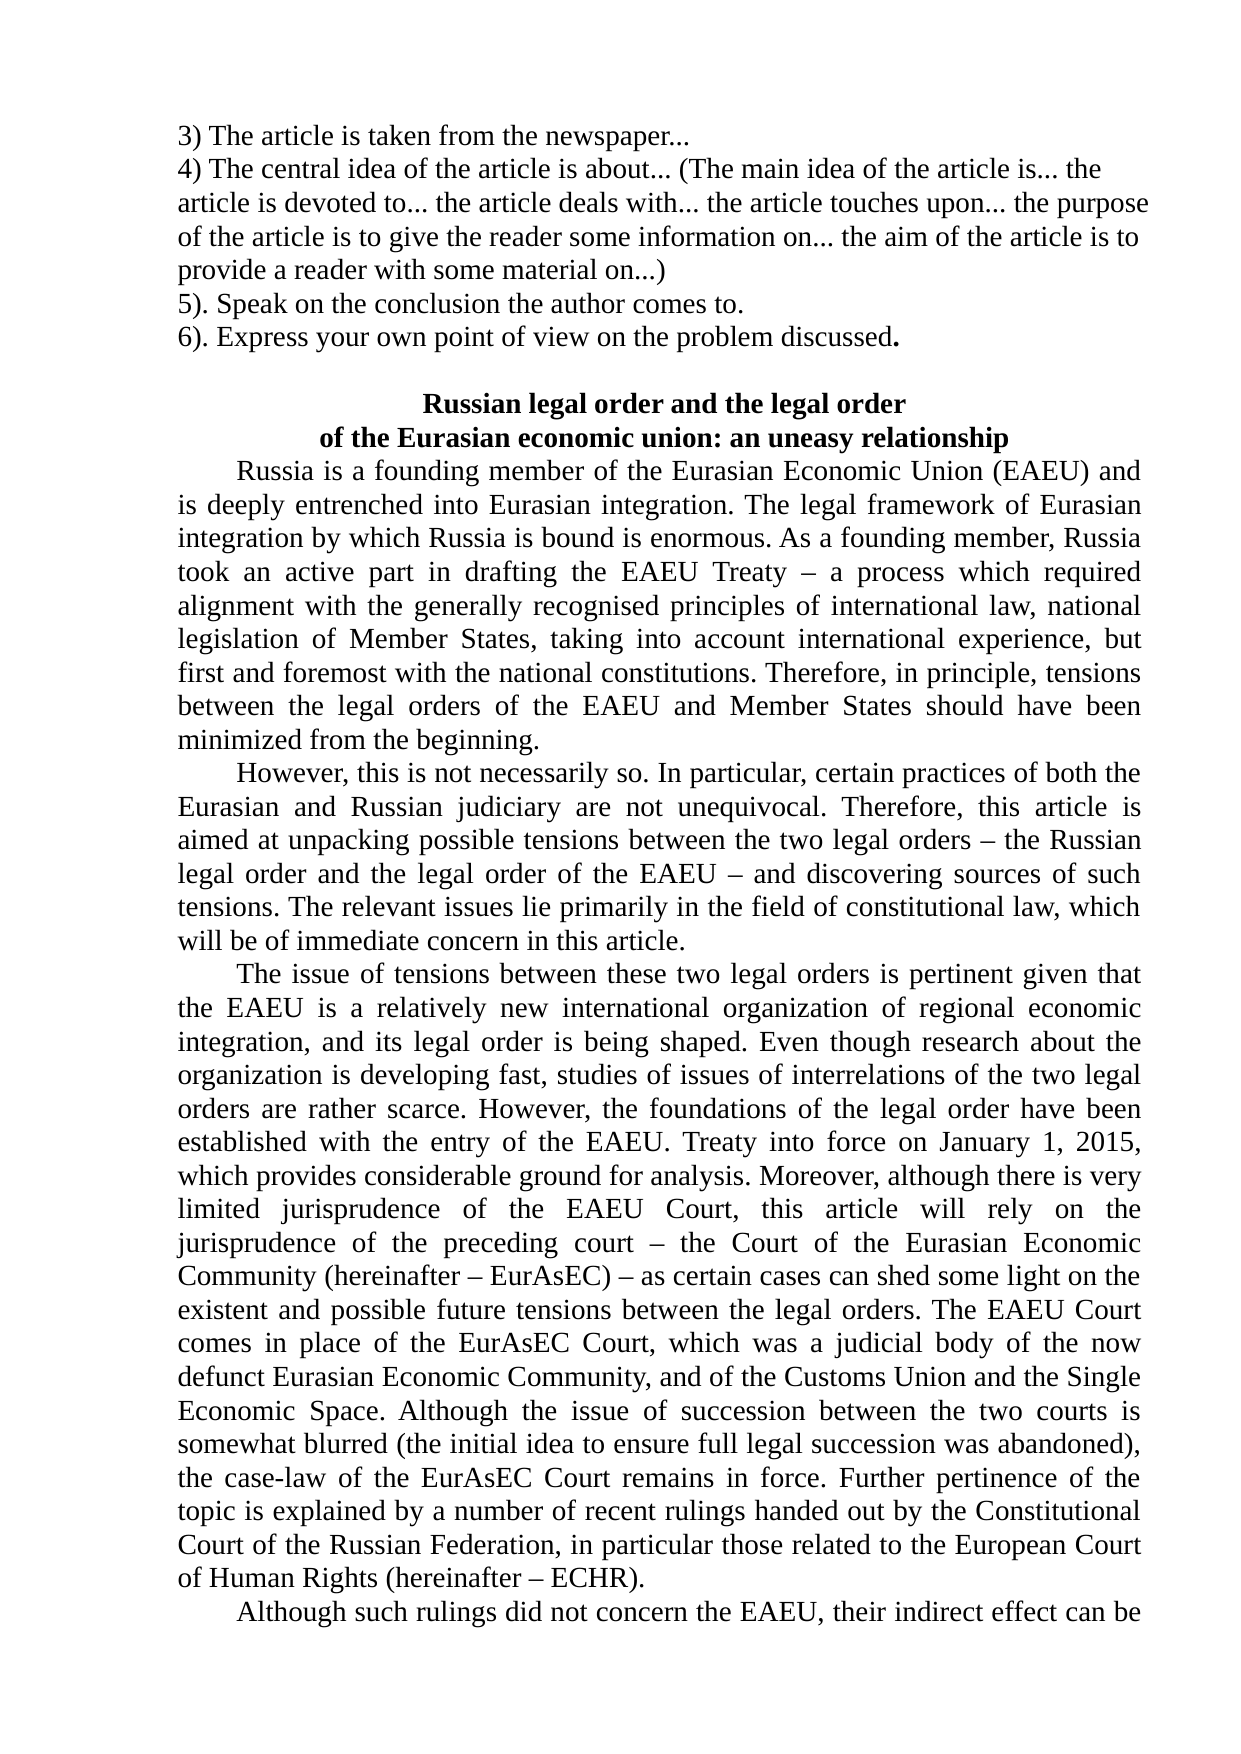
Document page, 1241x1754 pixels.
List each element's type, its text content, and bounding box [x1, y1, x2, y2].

text 6). Express your own point of view on the problem discussed. [177, 319, 1152, 353]
text Russian legal order and the legal order [177, 386, 1152, 420]
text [177, 1594, 1142, 1627]
text of the Eurasian economic union: an uneasy relationship [177, 420, 1152, 453]
text However, this is not necessarily so. In particular, certain practices of both the Eurasian and Russian judiciary are not unequivocal. Therefore, this article is aimed at unpacking possible tensions between the two legal orders – the Russian legal order and the legal order of the EAEU – and discovering sources of such tensions. The relevant issues lie primarily in the field of constitutional law, which will be of immediate concern in this article. [177, 755, 1142, 957]
text The issue of tensions between these two legal orders is pertinent given that the EAEU is a relatively new international organization of regional economic integration, and its legal order is being shaped. Even though research about the organization is developing fast, studies of issues of interrelations of the two legal orders are rather scarce. However, the foundations of the legal order have been established with the entry of the EAEU. Treaty into force on January 1, 2015, which provides considerable ground for analysis. Moreover, although there is very limited jurisprudence of the EAEU Court, this article will rely on the jurisprudence of the preceding court – the Court of the Eurasian Economic Community (hereinafter – EurAsEC) – as certain cases can shed some light on the existent and possible future tensions between the legal orders. The EAEU Court comes in place of the EurAsEC Court, which was a judicial body of the now defunct Eurasian Economic Community, and of the Customs Union and the Single Economic Space. Although the issue of succession between the two courts is somewhat blurred (the initial idea to ensure full legal succession was abandoned), the case-law of the EurAsEC Court remains in force. Further pertinence of the topic is explained by a number of recent rulings handed out by the Constitutional Court of the Russian Federation, in particular those related to the European Court of Human Rights (hereinafter – ECHR). [177, 957, 1142, 1594]
text Russia is a founding member of the Eurasian Economic Union (EAEU) and is deeply entrenched into Eurasian integration. The legal framework of Eurasian integration by which Russia is bound is enormous. As a founding member, Russia took an active part in drafting the EAEU Treaty – a process which required alignment with the generally recognised principles of international law, national legislation of Member States, taking into account international experience, but first and foremost with the national constitutions. Therefore, in principle, tensions between the legal orders of the EAEU and Member States should have been minimized from the beginning. [177, 453, 1142, 755]
text 3) The article is taken from the newspaper... [177, 118, 1152, 152]
text 4) The central idea of the article is about... (The main idea of the article is... the article is devoted to... the article deals with... the article touches upon... the purpose of the article is to give the reader some information on... the aim of the article is to provide a reader with some material on...) [177, 152, 1152, 286]
text 5). Speak on the conclusion the author comes to. [177, 286, 1152, 319]
